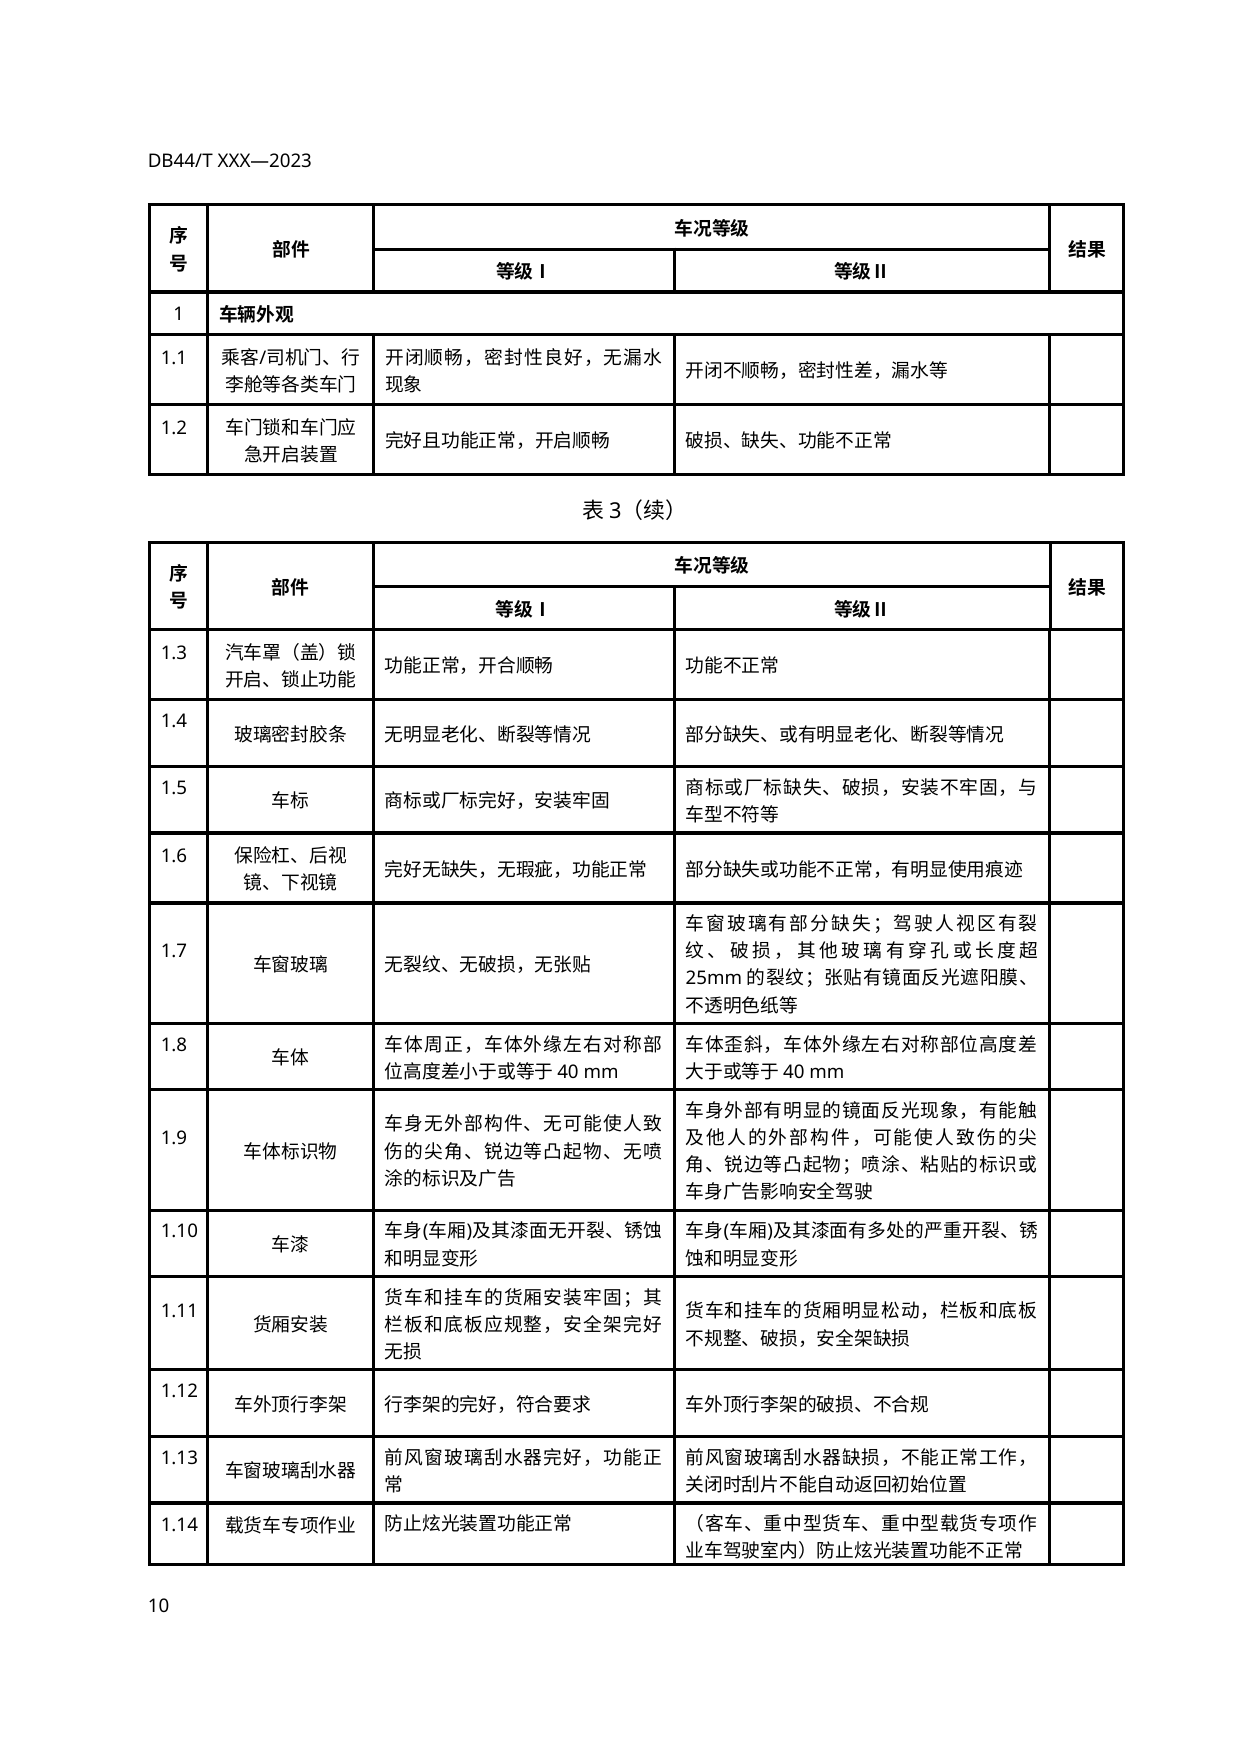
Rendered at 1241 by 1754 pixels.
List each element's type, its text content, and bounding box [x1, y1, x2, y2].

table_cell [1051, 1025, 1122, 1088]
table_cell [1051, 768, 1122, 831]
table_cell 开闭不顺畅，密封性差，漏水等 [676, 336, 1048, 403]
table_cell 货车和挂车的货厢安装牢固；其栏板和底板应规整，安全架完好无损 [375, 1278, 673, 1368]
table_cell 等级Ⅰ [375, 588, 673, 628]
table_cell 前风窗玻璃刮水器缺损，不能正常工作，关闭时刮片不能自动返回初始位置 [676, 1438, 1048, 1501]
table_cell 等级Ⅱ [676, 588, 1049, 628]
text 表3（续） [148, 493, 1122, 524]
table_header 结果 [1051, 206, 1122, 290]
table_cell 等级Ⅱ [676, 251, 1048, 290]
table_cell 破损、缺失、功能不正常 [676, 406, 1048, 473]
table_cell 车身外部有明显的镜面反光现象，有能触及他人的外部构件，可能使人致伤的尖角、锐边等凸起物；喷涂、粘贴的标识或车身广告影响安全驾驶 [676, 1091, 1048, 1208]
table_cell [151, 768, 206, 831]
table_cell 车体标识物 [209, 1091, 372, 1208]
table_cell [1051, 336, 1122, 403]
table_cell 行李架的完好，符合要求 [375, 1371, 673, 1435]
table_cell [151, 835, 206, 901]
table_cell 车体歪斜，车体外缘左右对称部位高度差大于或等于40 mm [676, 1025, 1048, 1088]
table_cell 车体周正，车体外缘左右对称部位高度差小于或等于40 mm [375, 1025, 673, 1088]
table_cell 车身无外部构件、无可能使人致伤的尖角、锐边等凸起物、无喷涂的标识及广告 [375, 1091, 673, 1208]
table_cell 车窗玻璃刮水器 [209, 1438, 372, 1501]
table_cell [151, 905, 206, 1022]
table_cell 车身(车厢)及其漆面无开裂、锈蚀和明显变形 [375, 1212, 673, 1275]
table_cell 乘客/司机门、行李舱等各类车门 [209, 336, 372, 403]
table_cell [151, 1025, 206, 1088]
table_cell [1051, 1212, 1122, 1275]
table_cell 开闭顺畅，密封性良好，无漏水现象 [375, 336, 673, 403]
table_cell [1051, 631, 1122, 698]
table_cell 1 [151, 294, 206, 333]
table_cell 载货车专项作业车驾驶室 [209, 1505, 372, 1563]
table_cell 完好无缺失，无瑕疵，功能正常 [375, 835, 673, 901]
table_cell 功能不正常 [676, 631, 1048, 698]
table_cell [1051, 905, 1122, 1022]
table_cell 车窗玻璃有部分缺失；驾驶人视区有裂纹、破损，其他玻璃有穿孔或长度超25mm的裂纹；张贴有镜面反光遮阳膜、不透明色纸等 [676, 905, 1048, 1022]
table_cell [1051, 701, 1122, 765]
table_cell 前风窗玻璃刮水器完好，功能正常 [375, 1438, 673, 1501]
table_cell 车窗玻璃 [209, 905, 372, 1022]
table_cell 车外顶行李架 [209, 1371, 372, 1435]
table_cell [151, 701, 206, 765]
table_cell 汽车罩（盖）锁开启、锁止功能 [209, 631, 372, 698]
table_header 车况等级 [375, 544, 1049, 585]
table_cell 商标或厂标完好，安装牢固 [375, 768, 673, 831]
table_cell 车身(车厢)及其漆面有多处的严重开裂、锈蚀和明显变形 [676, 1212, 1048, 1275]
table_cell 车辆外观 [209, 294, 1122, 333]
table_cell [151, 631, 206, 698]
table_cell 部分缺失、或有明显老化、断裂等情况 [676, 701, 1048, 765]
table_cell [1051, 1505, 1122, 1563]
table_cell 车体 [209, 1025, 372, 1088]
table_cell 车门锁和车门应急开启装置 [209, 406, 372, 473]
table_cell 等级Ⅰ [375, 251, 673, 290]
table_cell 无裂纹、无破损，无张贴 [375, 905, 673, 1022]
table_cell （客车、重中型货车、重中型载货专项作业车驾驶室内）防止炫光装置功能不正常 [676, 1505, 1048, 1563]
table_cell [151, 1212, 206, 1275]
table_cell 无明显老化、断裂等情况 [375, 701, 673, 765]
table_cell [1051, 1438, 1122, 1501]
table_cell 车漆 [209, 1212, 372, 1275]
table_header 序号 [151, 206, 206, 290]
table_cell 商标或厂标缺失、破损，安装不牢固，与车型不符等 [676, 768, 1048, 831]
table_cell [1051, 406, 1122, 473]
table_header 结果 [1052, 544, 1122, 628]
table_cell 货车和挂车的货厢明显松动，栏板和底板不规整、破损，安全架缺损 [676, 1278, 1048, 1368]
table_cell 玻璃密封胶条 [209, 701, 372, 765]
table_cell [1051, 1278, 1122, 1368]
table_header 部件 [209, 206, 372, 290]
table_cell 完好且功能正常，开启顺畅 [375, 406, 673, 473]
table_cell [151, 1438, 206, 1501]
table_cell [151, 1371, 206, 1435]
table_header 车况等级 [375, 206, 1048, 247]
table_cell [1051, 1371, 1122, 1435]
table_cell 货厢安装 [209, 1278, 372, 1368]
table_cell [151, 1278, 206, 1368]
table_header 部件 [209, 544, 372, 628]
table_cell [151, 1091, 206, 1208]
table_cell 防止炫光装置功能正常 [375, 1505, 673, 1563]
table_cell 保险杠、后视镜、下视镜 [209, 835, 372, 901]
table_cell 车外顶行李架的破损、不合规 [676, 1371, 1048, 1435]
table_cell 车标 [209, 768, 372, 831]
table_cell [1051, 835, 1122, 901]
table_cell [151, 336, 206, 403]
table_cell 部分缺失或功能不正常，有明显使用痕迹 [676, 835, 1048, 901]
table_cell [1051, 1091, 1122, 1208]
table_cell [151, 406, 206, 473]
table_header 序号 [151, 544, 206, 628]
table_cell [151, 1505, 206, 1563]
table_cell 功能正常，开合顺畅 [375, 631, 673, 698]
